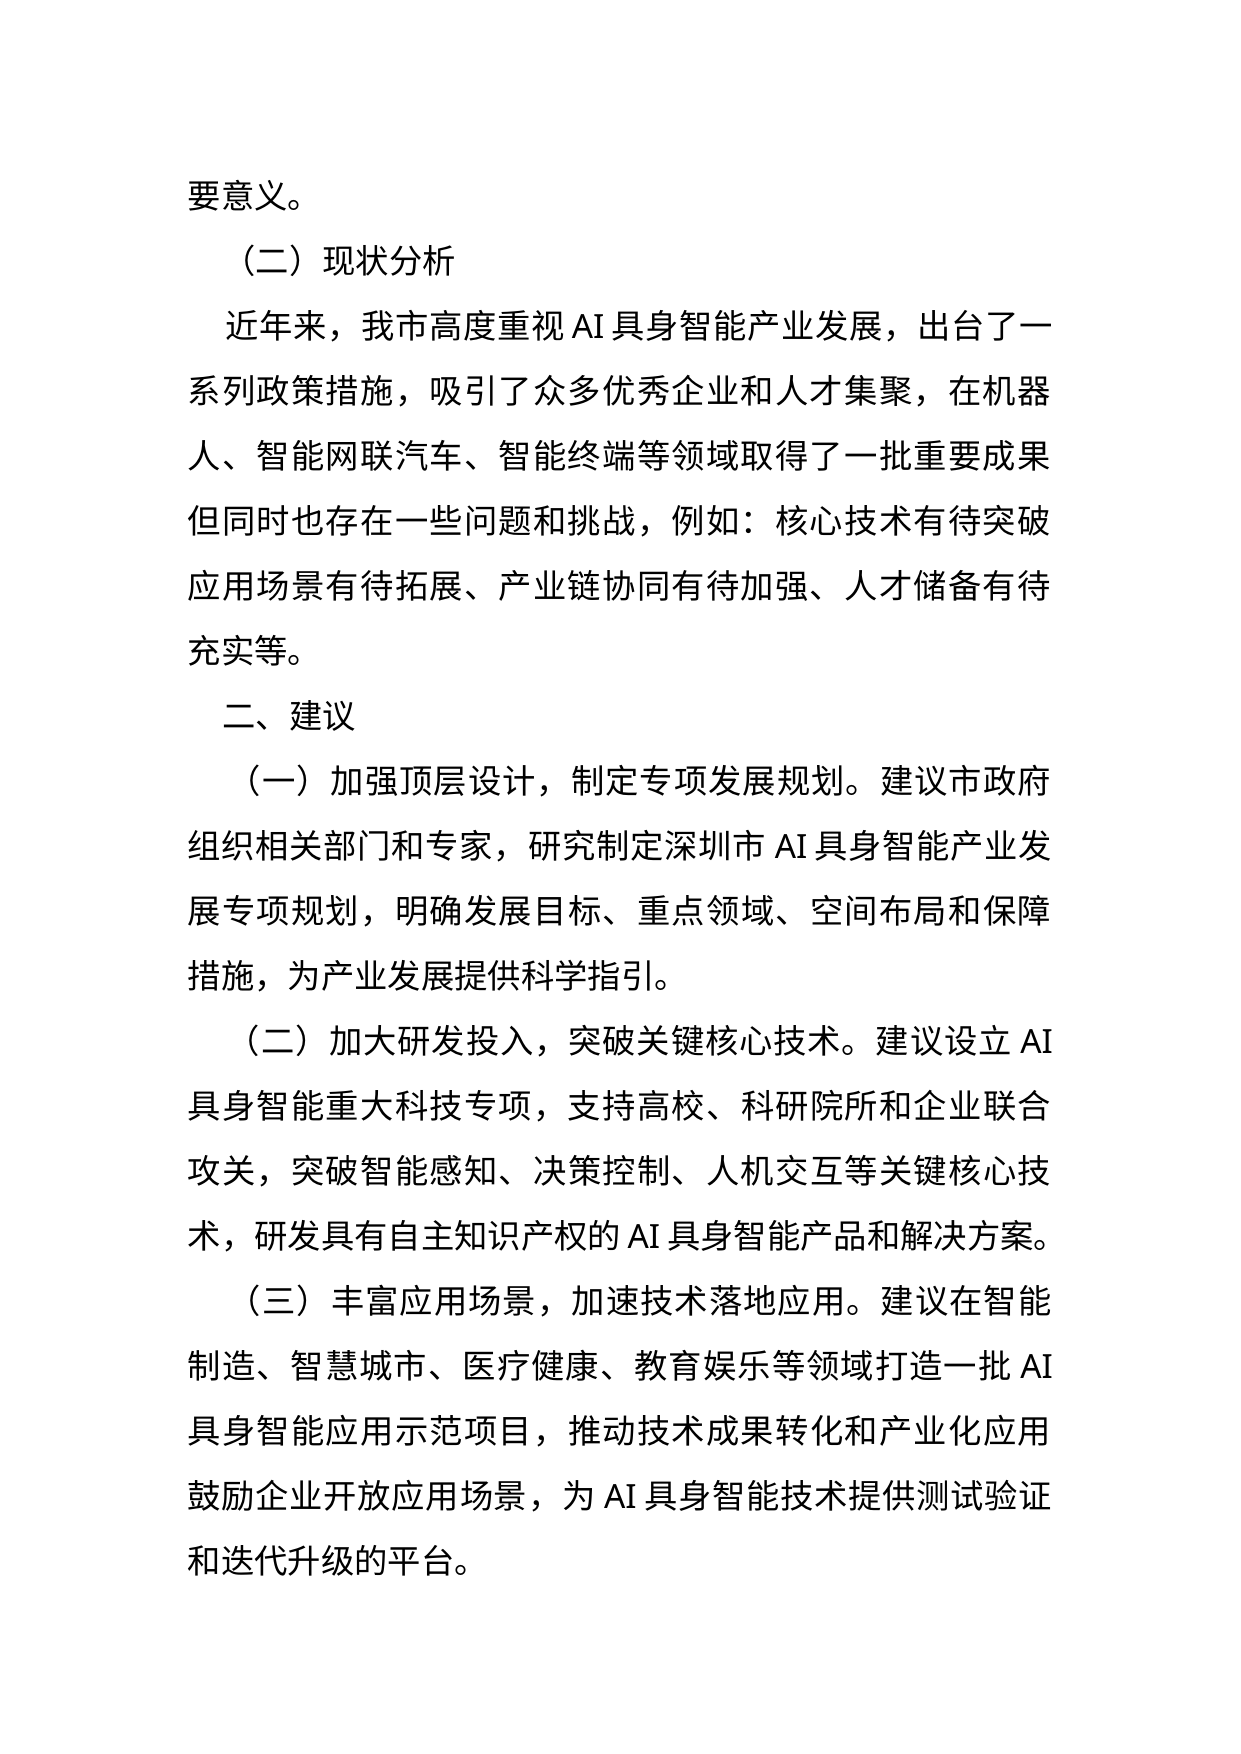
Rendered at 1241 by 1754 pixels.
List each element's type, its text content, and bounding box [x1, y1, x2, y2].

text 二、建议 [187, 682, 1053, 747]
text （三）丰富应用场景，加速技术落地应用。建议在智能制造、智慧城市、医疗健康、教育娱乐等领域打造一批AI具身智能应用示范项目，推动技术成果转化和产业化应用。鼓励企业开放应用场景，为AI具身智能技术提供测试验证和迭代升级的平台。 [187, 1267, 1053, 1592]
text （一）加强顶层设计，制定专项发展规划。建议市政府组织相关部门和专家，研究制定深圳市AI具身智能产业发展专项规划，明确发展目标、重点领域、空间布局和保障措施，为产业发展提供科学指引。 [187, 747, 1053, 1007]
text （二）加大研发投入，突破关键核心技术。建议设立AI具身智能重大科技专项，支持高校、科研院所和企业联合攻关，突破智能感知、决策控制、人机交互等关键核心技术，研发具有自主知识产权的AI具身智能产品和解决方案。 [187, 1007, 1053, 1267]
text 近年来，我市高度重视AI具身智能产业发展，出台了一系列政策措施，吸引了众多优秀企业和人才集聚，在机器人、智能网联汽车、智能终端等领域取得了一批重要成果。但同时也存在一些问题和挑战，例如：核心技术有待突破、应用场景有待拓展、产业链协同有待加强、人才储备有待充实等。 [187, 292, 1053, 682]
text （二）现状分析 [187, 227, 1053, 292]
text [187, 162, 1053, 227]
